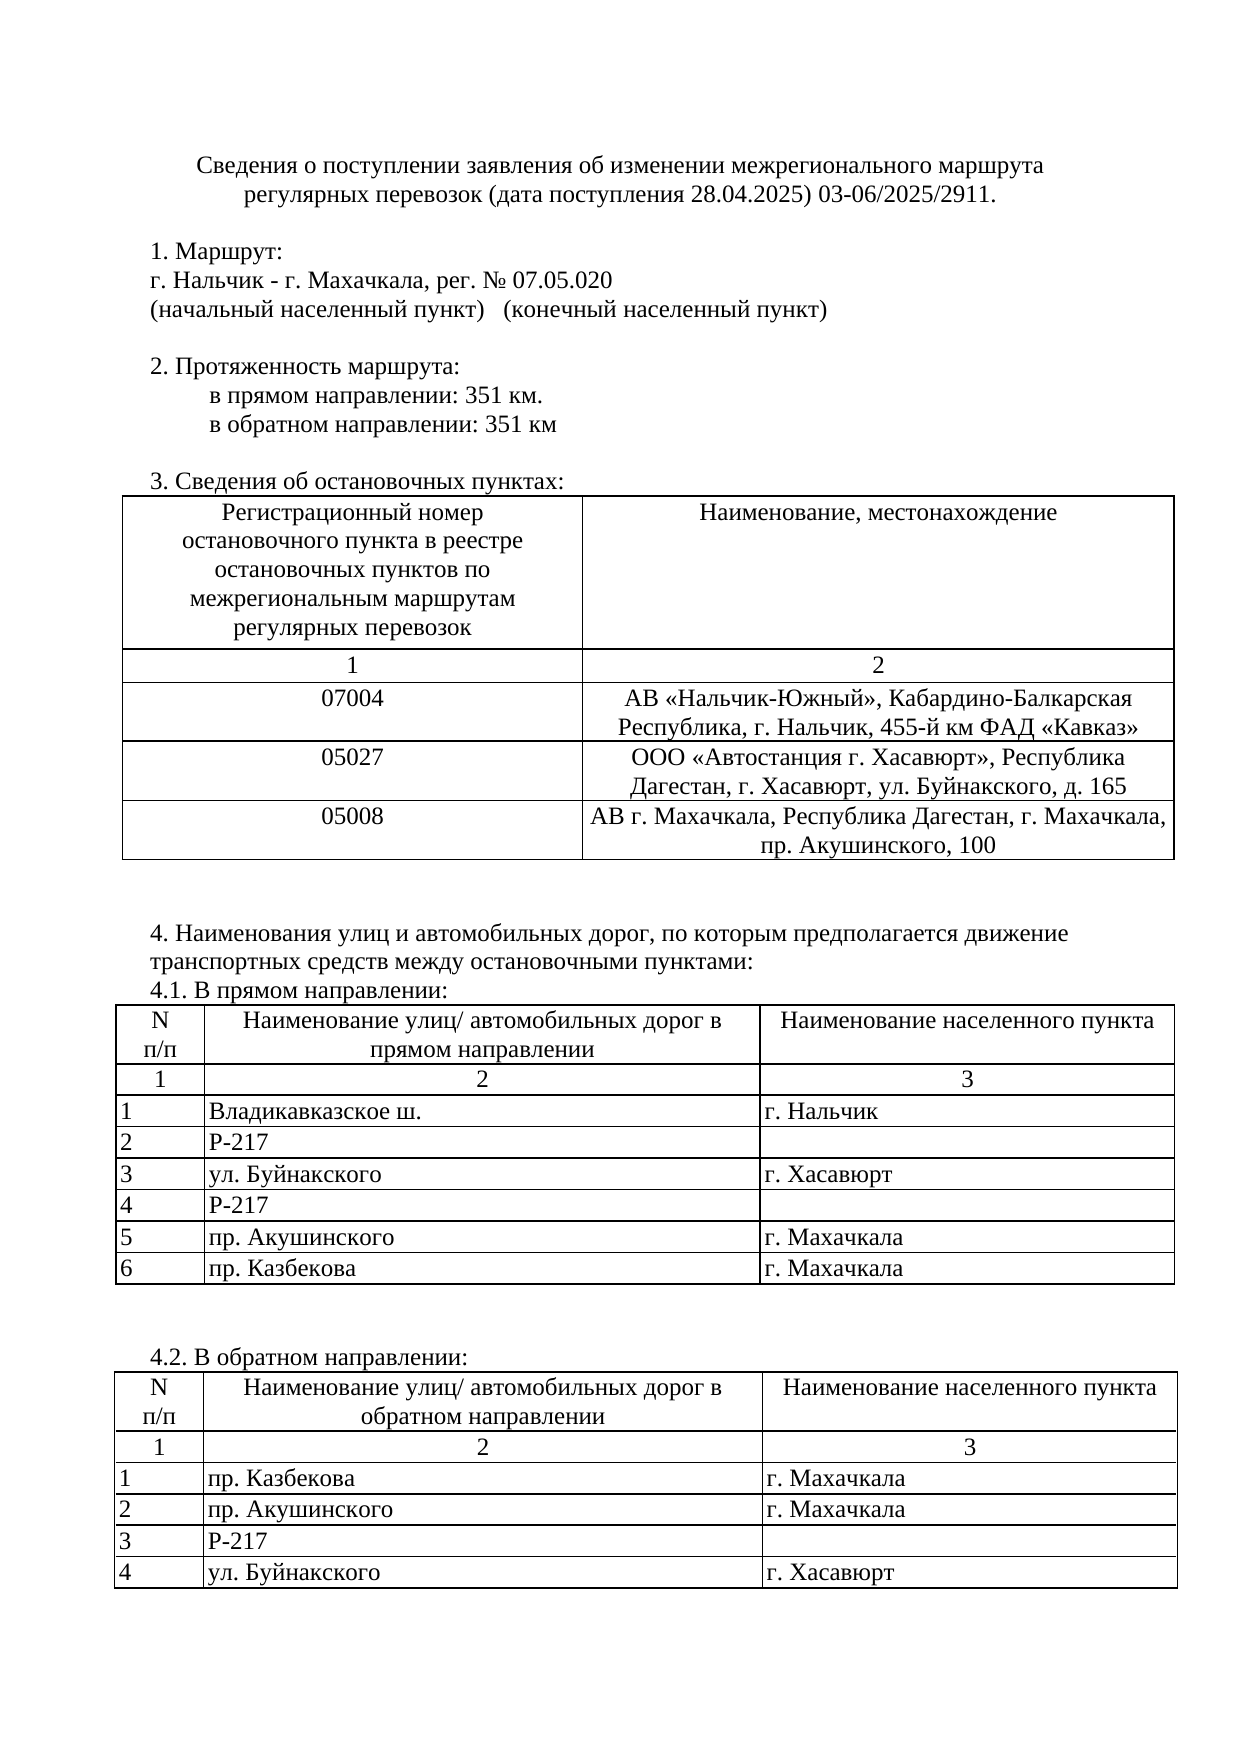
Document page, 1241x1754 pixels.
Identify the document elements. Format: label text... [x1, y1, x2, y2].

table_cell 3 [761, 1065, 1174, 1094]
table_cell 2 [117, 1127, 204, 1157]
table_header Наименование населенного пункта [761, 1006, 1174, 1063]
text 4.1. В прямом направлении: [150, 975, 1090, 1004]
table_header N п/п [117, 1006, 204, 1063]
table_cell ул. Буйнакского [204, 1557, 762, 1587]
table_header Наименование, местонахождение [583, 497, 1173, 648]
table_header N п/п [115, 1373, 203, 1430]
table_cell 1 [123, 650, 582, 681]
table_cell АВ г. Махачкала, Республика Дагестан, г. Махачкала, пр. Акушинского, 100 [583, 801, 1173, 858]
table_cell 2 [204, 1432, 762, 1461]
table_cell 1 [115, 1463, 203, 1493]
table_cell 05008 [123, 801, 582, 858]
table_cell г. Нальчик [761, 1096, 1174, 1126]
table_cell 05027 [123, 742, 582, 799]
text в обратном направлении: 351 км [150, 409, 1090, 437]
table_cell ул. Буйнакского [205, 1159, 759, 1189]
table_cell [763, 1524, 1177, 1556]
table_cell г. Махачкала [761, 1222, 1174, 1252]
table_cell 2 [583, 650, 1173, 681]
text Сведения о поступлении заявления об изменении межрегионального маршрута регулярных перевозок (дата поступления 28.04.2025) 03-06/2025/2911. [150, 150, 1090, 207]
text 4.2. В обратном направлении: [150, 1342, 1090, 1371]
table_cell г. Махачкала [763, 1461, 1177, 1493]
text 3. Сведения об остановочных пунктах: [150, 466, 1090, 495]
table_cell г. Хасавюрт [763, 1556, 1177, 1587]
text в прямом направлении: 351 км. [150, 380, 1090, 409]
table_cell ООО «Автостанция г. Хасавюрт», Республика Дагестан, г. Хасавюрт, ул. Буйнакского, д. 165 [583, 742, 1173, 799]
table_cell [761, 1190, 1174, 1220]
text 2. Протяженность маршрута: [150, 351, 1090, 380]
table_cell 5 [117, 1222, 204, 1252]
table_cell 07004 [123, 683, 582, 740]
table_header Наименование улиц/ автомобильных дорог в прямом направлении [205, 1006, 759, 1063]
table_cell Владикавказское ш. [205, 1096, 759, 1126]
table_cell 2 [205, 1065, 759, 1094]
text (начальный населенный пункт) (конечный населенный пункт) [150, 294, 1090, 322]
table_cell 6 [117, 1253, 204, 1283]
table_cell 1 [117, 1096, 204, 1126]
table_header Наименование населенного пункта [763, 1373, 1177, 1430]
table_cell 3 [117, 1159, 204, 1189]
table_cell пр. Акушинского [205, 1222, 759, 1252]
table_cell пр. Казбекова [205, 1253, 759, 1283]
table_cell 4 [117, 1190, 204, 1220]
table_cell 1 [115, 1431, 203, 1461]
table_cell Р-217 [205, 1190, 759, 1220]
table_cell 3 [763, 1430, 1177, 1461]
table_cell АВ «Нальчик-Южный», Кабардино-Балкарская Республика, г. Нальчик, 455-й км ФАД «Кавказ» [583, 683, 1173, 740]
table_cell Р-217 [204, 1526, 762, 1556]
table_cell пр. Акушинского [204, 1495, 762, 1524]
table_header Наименование улиц/ автомобильных дорог в обратном направлении [204, 1373, 762, 1430]
table_cell г. Хасавюрт [761, 1159, 1174, 1189]
table_cell 3 [115, 1525, 203, 1556]
table_header Регистрационный номер остановочного пункта в реестре остановочных пунктов по межрегиональным маршрутам регулярных перевозок [123, 497, 582, 648]
table_cell г. Махачкала [763, 1493, 1177, 1524]
text 4. Наименования улиц и автомобильных дорог, по которым предполагается движение транспортных средств между остановочными пунктами: [150, 918, 1090, 975]
table_cell Р-217 [205, 1127, 759, 1157]
table_cell пр. Казбекова [204, 1463, 762, 1493]
text 1. Маршрут: [150, 236, 1090, 265]
table_cell 4 [115, 1557, 203, 1587]
table_cell г. Махачкала [761, 1253, 1174, 1283]
table_cell [761, 1127, 1174, 1157]
table_cell 1 [117, 1065, 204, 1094]
text г. Нальчик - г. Махачкала, рег. № 07.05.020 [150, 265, 1090, 294]
table_cell 2 [115, 1494, 203, 1524]
